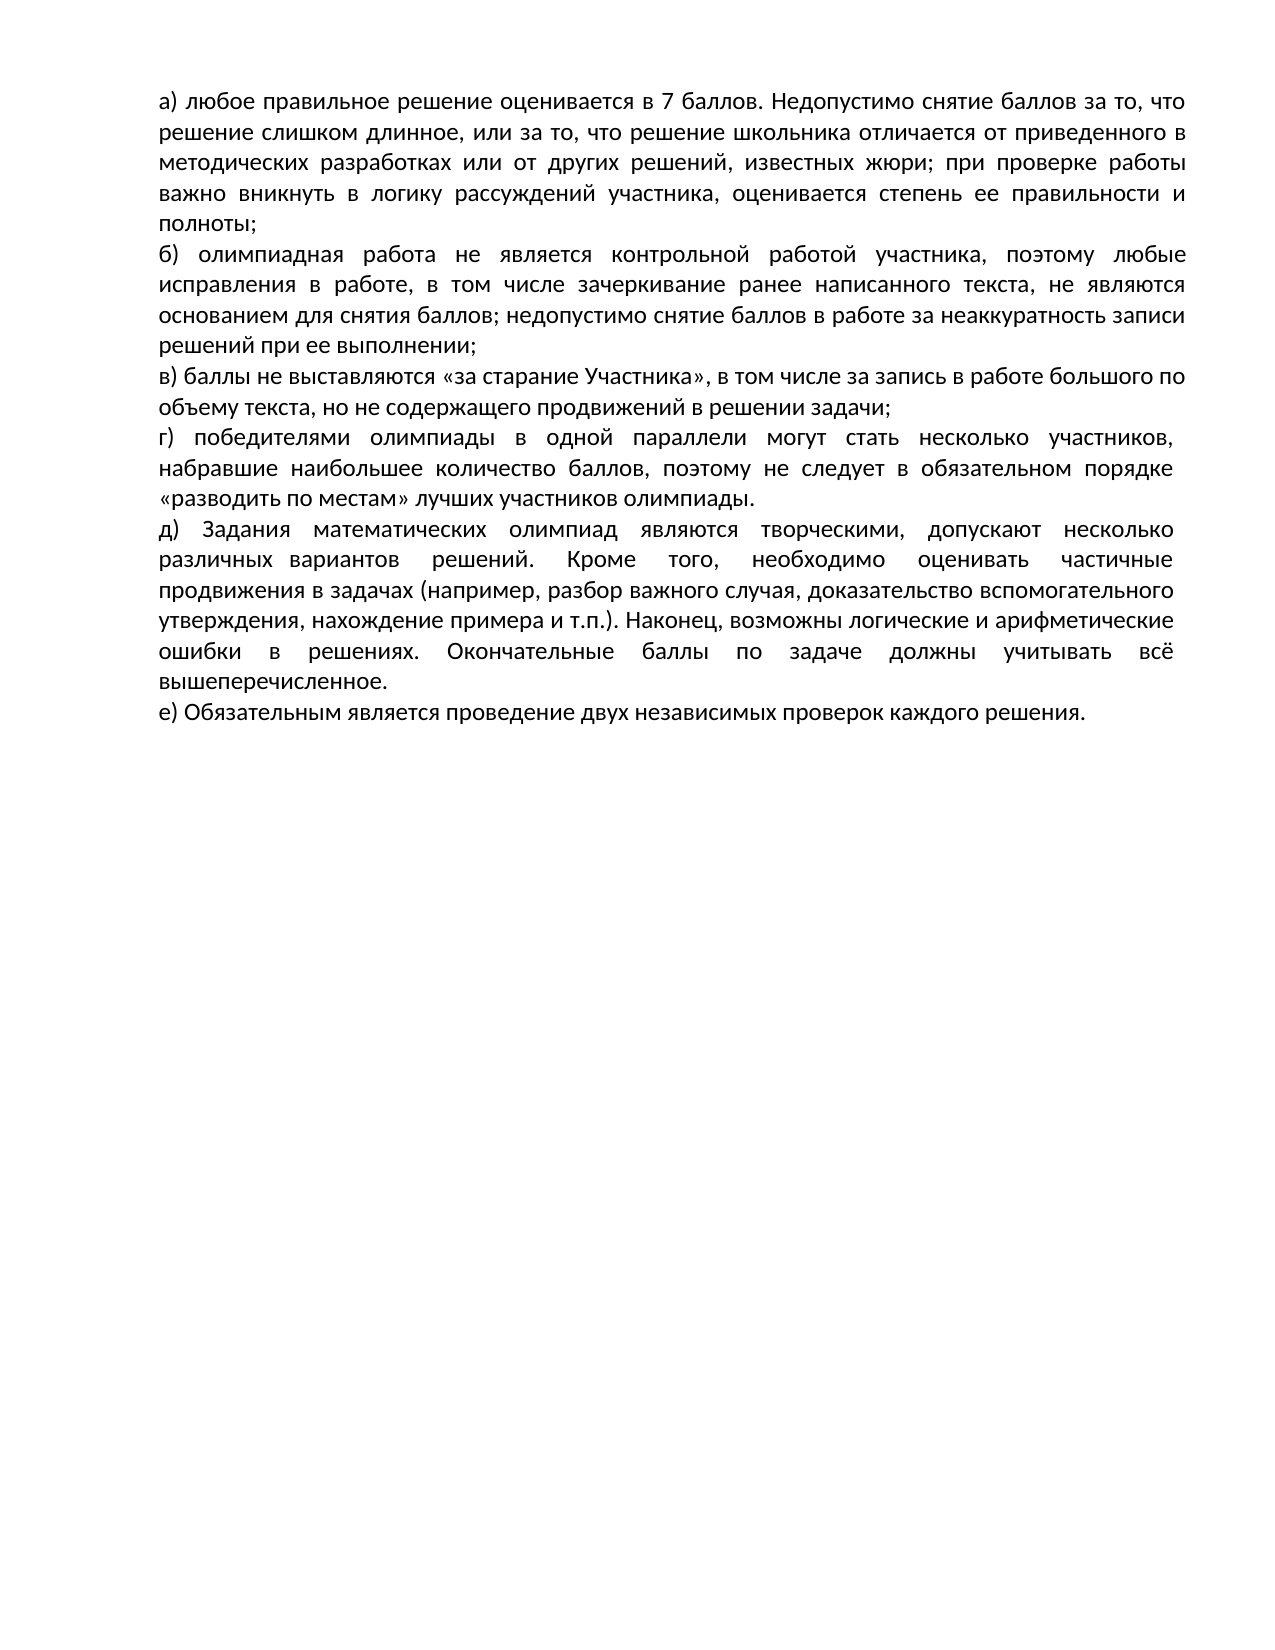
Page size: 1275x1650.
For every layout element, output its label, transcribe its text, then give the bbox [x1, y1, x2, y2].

text б) олимпиадная работа не является контрольной работой участника, поэтому любые исправления в работе, в том числе зачеркивание ранее написанного текста, не являются основанием для снятия баллов; недопустимо снятие баллов в работе за неаккуратность записи решений при ее выполнении; [158, 238, 1187, 360]
text а) любое правильное решение оценивается в 7 баллов. Недопустимо снятие баллов за то, что решение слишком длинное, или за то, что решение школьника отличается от приведенного в методических разработках или от других решений, известных жюри; при проверке работы важно вникнуть в логику рассуждений участника, оценивается степень ее правильности и полноты; [158, 85, 1187, 238]
text е) Обязательным является проведение двух независимых проверок каждого решения. [158, 696, 1175, 727]
text г) победителями олимпиады в одной параллели могут стать несколько участников, набравшие наибольшее количество баллов, поэтому не следует в обязательном порядке «разводить по местам» лучших участников олимпиады. [158, 421, 1175, 513]
text в) баллы не выставляются «за старание Участника», в том числе за запись в работе большого по объему текста, но не содержащего продвижений в решении задачи; [158, 360, 1187, 421]
text д) Задания математических олимпиад являются творческими, допускают несколько различных вариантов решений. Кроме того, необходимо оценивать частичные продвижения в задачах (например, разбор важного случая, доказательство вспомогательного утверждения, нахождение примера и т.п.). Наконец, возможны логические и арифметические ошибки в решениях. Окончательные баллы по задаче должны учитывать всё вышеперечисленное. [158, 513, 1175, 696]
